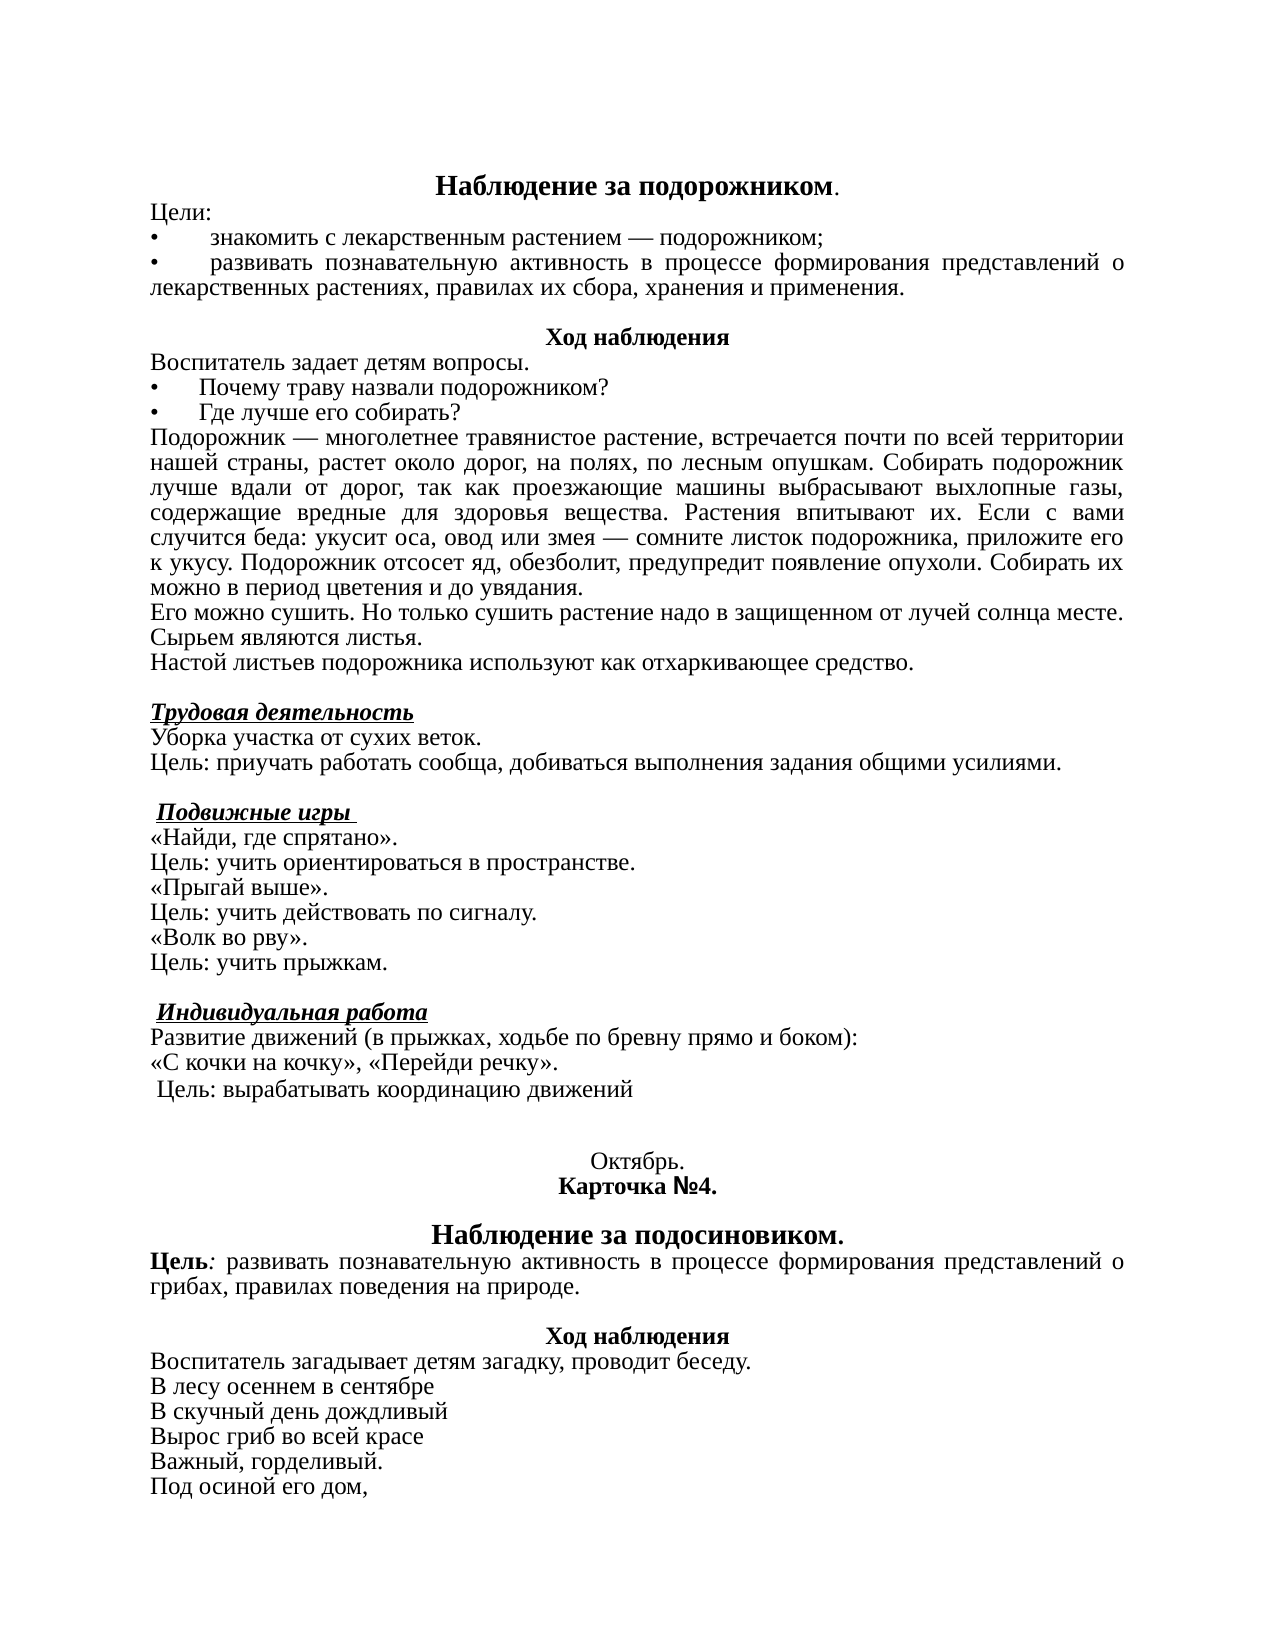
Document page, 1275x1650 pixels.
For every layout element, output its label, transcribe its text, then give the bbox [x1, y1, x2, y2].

text Октябрь. [150, 1149, 1125, 1174]
text В лесу осеннем в сентябре [150, 1374, 1125, 1399]
text Цель: учить ориентироваться в пространстве. [150, 850, 1125, 875]
text «Волк во рву». [150, 925, 1125, 950]
text Ход наблюдения [150, 1324, 1125, 1349]
text Трудовая деятельность [150, 700, 1125, 725]
text Индивидуальная работа [150, 1000, 1125, 1025]
list развивать познавательную активность в процессе формирования представлений о лекарственных растениях, правилах их сбора, хранения и применения. [150, 250, 1125, 300]
text Уборка участка от сухих веток. [150, 725, 1125, 750]
text Вырос гриб во всей красе [150, 1424, 1125, 1449]
text Развитие движений (в прыжках, ходьбе по бревну прямо и боком): [150, 1025, 1125, 1050]
text Подвижные игры [150, 800, 1125, 825]
text Ход наблюдения [150, 325, 1125, 350]
text Важный, горделивый. [150, 1449, 1125, 1474]
text Наблюдение за подосиновиком. [150, 1224, 1125, 1249]
text Его можно сушить. Но только сушить растение надо в защищенном от лучей солнца месте. Сырьем являются листья. [150, 600, 1125, 650]
text Цель: учить действовать по сигналу. [150, 900, 1125, 925]
text В скучный день дождливый [150, 1399, 1125, 1424]
text Воспитатель задает детям вопросы. [150, 350, 1125, 375]
text Цель: учить прыжкам. [150, 950, 1125, 975]
text Воспитатель загадывает детям загадку, проводит беседу. [150, 1349, 1125, 1374]
text Цель: вырабатывать координацию движений [150, 1075, 1125, 1104]
list знакомить с лекарственным растением — подорожником; [150, 225, 1125, 250]
text Под осиной его дом, [150, 1474, 1125, 1499]
list Почему траву назвали подорожником? [150, 375, 1125, 400]
list Где лучше его собирать? [150, 400, 1125, 425]
text Цель: приучать работать сообща, добиваться выполнения задания общими усилиями. [150, 750, 1125, 775]
text Подорожник — многолетнее травянистое растение, встречается почти по всей территории нашей страны, растет около дорог, на полях, по лесным опушкам. Собирать подорожник лучше вдали от дорог, так как проезжающие машины выбрасывают выхлопные газы, содержащие вредные для здоровья вещества. Растения впитывают их. Если с вами случится беда: укусит оса, овод или змея — сомните листок подорожника, приложите его к укусу. Подорожник отсосет яд, обезболит, предупредит появление опухоли. Собирать их можно в период цветения и до увядания. [150, 425, 1125, 600]
text «Прыгай выше». [150, 875, 1125, 900]
text Карточка №4. [150, 1174, 1125, 1199]
text Настой листьев подорожника используют как отхаркивающее средство. [150, 650, 1125, 675]
text Цель: развивать познавательную активность в процессе формирования представлений о грибах, правилах поведения на природе. [150, 1249, 1125, 1299]
text Наблюдение за подорожником. [150, 175, 1125, 200]
text Цели: [150, 200, 1125, 225]
text «С кочки на кочку», «Перейди речку». [150, 1050, 1125, 1075]
text «Найди, где спрятано». [150, 825, 1125, 850]
